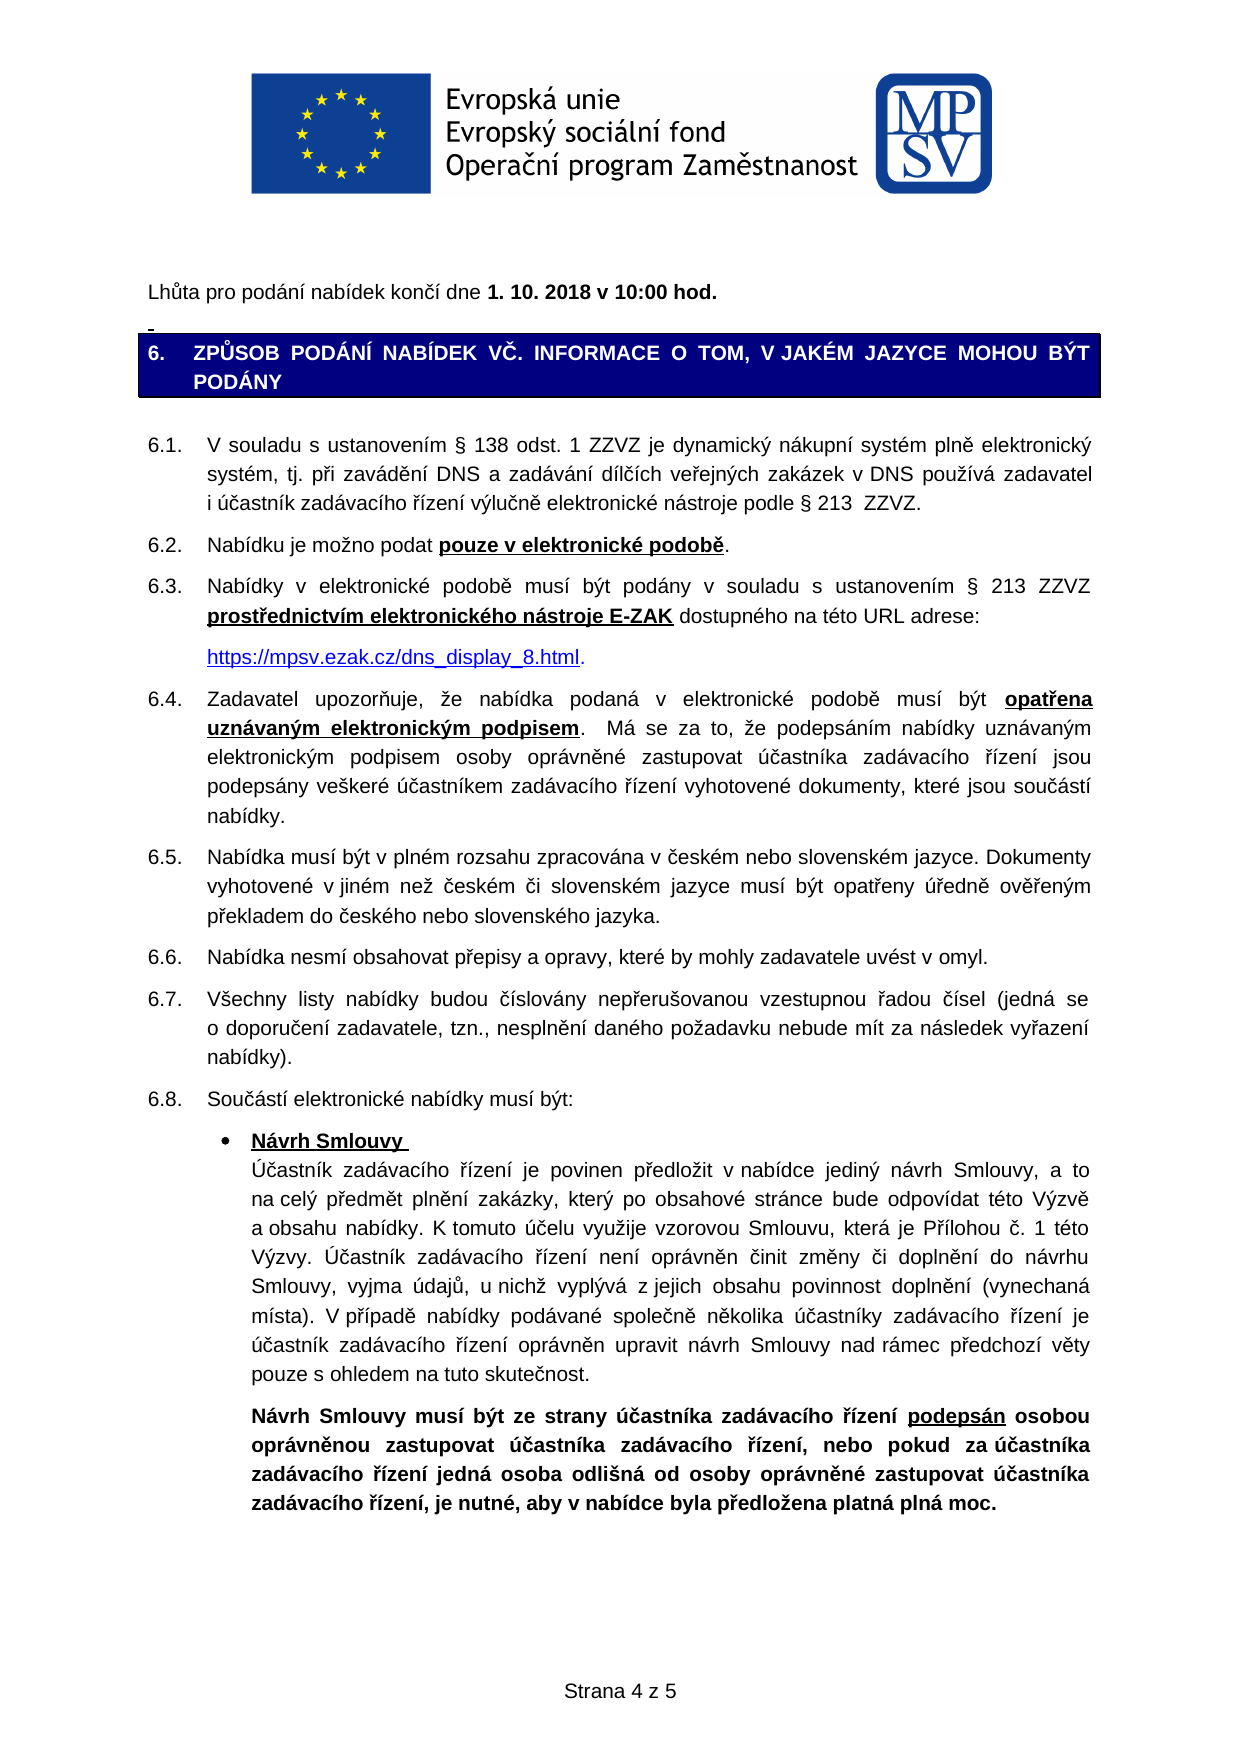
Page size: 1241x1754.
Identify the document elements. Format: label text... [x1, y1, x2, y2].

list ZPŮSOB PODÁNÍ NABÍDEK VČ. INFORMACE O TOM, V JAKÉM JAZYCE MOHOU BÝT PODÁNY [139, 334, 1099, 396]
list Nabídky v elektronické podobě musí být podány v souladu s ustanovením § 213 ZZVZ prostřednictvím elektronického nástroje E-ZAK dostupného na této URL adrese: [148, 569, 1092, 627]
list Návrh Smlouvy musí být ze strany účastníka zadávacího řízení podepsán osobou oprávněnou zastupovat účastníka zadávacího řízení, nebo pokud za účastníka zadávacího řízení jedná osoba odlišná od osoby oprávněné zastupovat účastníka zadávacího řízení, je nutné, aby v nabídce byla předložena platná plná moc. [251, 1398, 1090, 1515]
list Zadavatel upozorňuje, že nabídka podaná v elektronické podobě musí být opatřena uznávaným elektronickým podpisem. Má se za to, že podepsáním nabídky uznávaným elektronickým podpisem osoby oprávněné zastupovat účastníka zadávacího řízení jsou podepsány veškeré účastníkem zadávacího řízení vyhotovené dokumenty, které jsou součástí nabídky. [148, 682, 1092, 827]
list Návrh Smlouvy [222, 1123, 1090, 1152]
text Lhůta pro podání nabídek končí dne 1. 10. 2018 v 10:00 hod. [148, 274, 1090, 303]
list https://mpsv.ezak.cz/dns_display_8.html. [207, 640, 1092, 669]
list Nabídka musí být v plném rozsahu zpracována v českém nebo slovenském jazyce. Dokumenty vyhotovené v jiném než českém či slovenském jazyce musí být opatřeny úředně ověřeným překladem do českého nebo slovenského jazyka. [148, 840, 1092, 927]
list Součástí elektronické nabídky musí být: [148, 1082, 1090, 1111]
list Nabídku je možno podat pouze v elektronické podobě. [148, 527, 1092, 557]
list V souladu s ustanovením § 138 odst. 1 ZZVZ je dynamický nákupní systém plně elektronický systém, tj. při zavádění DNS a zadávání dílčích veřejných zakázek v DNS používá zadavatel i účastník zadávacího řízení výlučně elektronické nástroje podle § 213 ZZVZ. [148, 427, 1092, 515]
list Všechny listy nabídky budou číslovány nepřerušovanou vzestupnou řadou čísel (jedná se o doporučení zadavatele, tzn., nesplnění daného požadavku nebude mít za následek vyřazení nabídky). [148, 982, 1090, 1069]
picture [248, 70, 992, 197]
list Nabídka nesmí obsahovat přepisy a opravy, které by mohly zadavatele uvést v omyl. [148, 940, 1090, 969]
list Účastník zadávacího řízení je povinen předložit v nabídce jediný návrh Smlouvy, a to na celý předmět plnění zakázky, který po obsahové stránce bude odpovídat této Výzvě a obsahu nabídky. K tomuto účelu využije vzorovou Smlouvu, která je Přílohou č. 1 této Výzvy. Účastník zadávacího řízení není oprávněn činit změny či doplnění do návrhu Smlouvy, vyjma údajů, u nichž vyplývá z jejich obsahu povinnost doplnění (vynechaná místa). V případě nabídky podávané společně několika účastníky zadávacího řízení je účastník zadávacího řízení oprávněn upravit návrh Smlouvy nad rámec předchozí věty pouze s ohledem na tuto skutečnost. [251, 1152, 1090, 1386]
